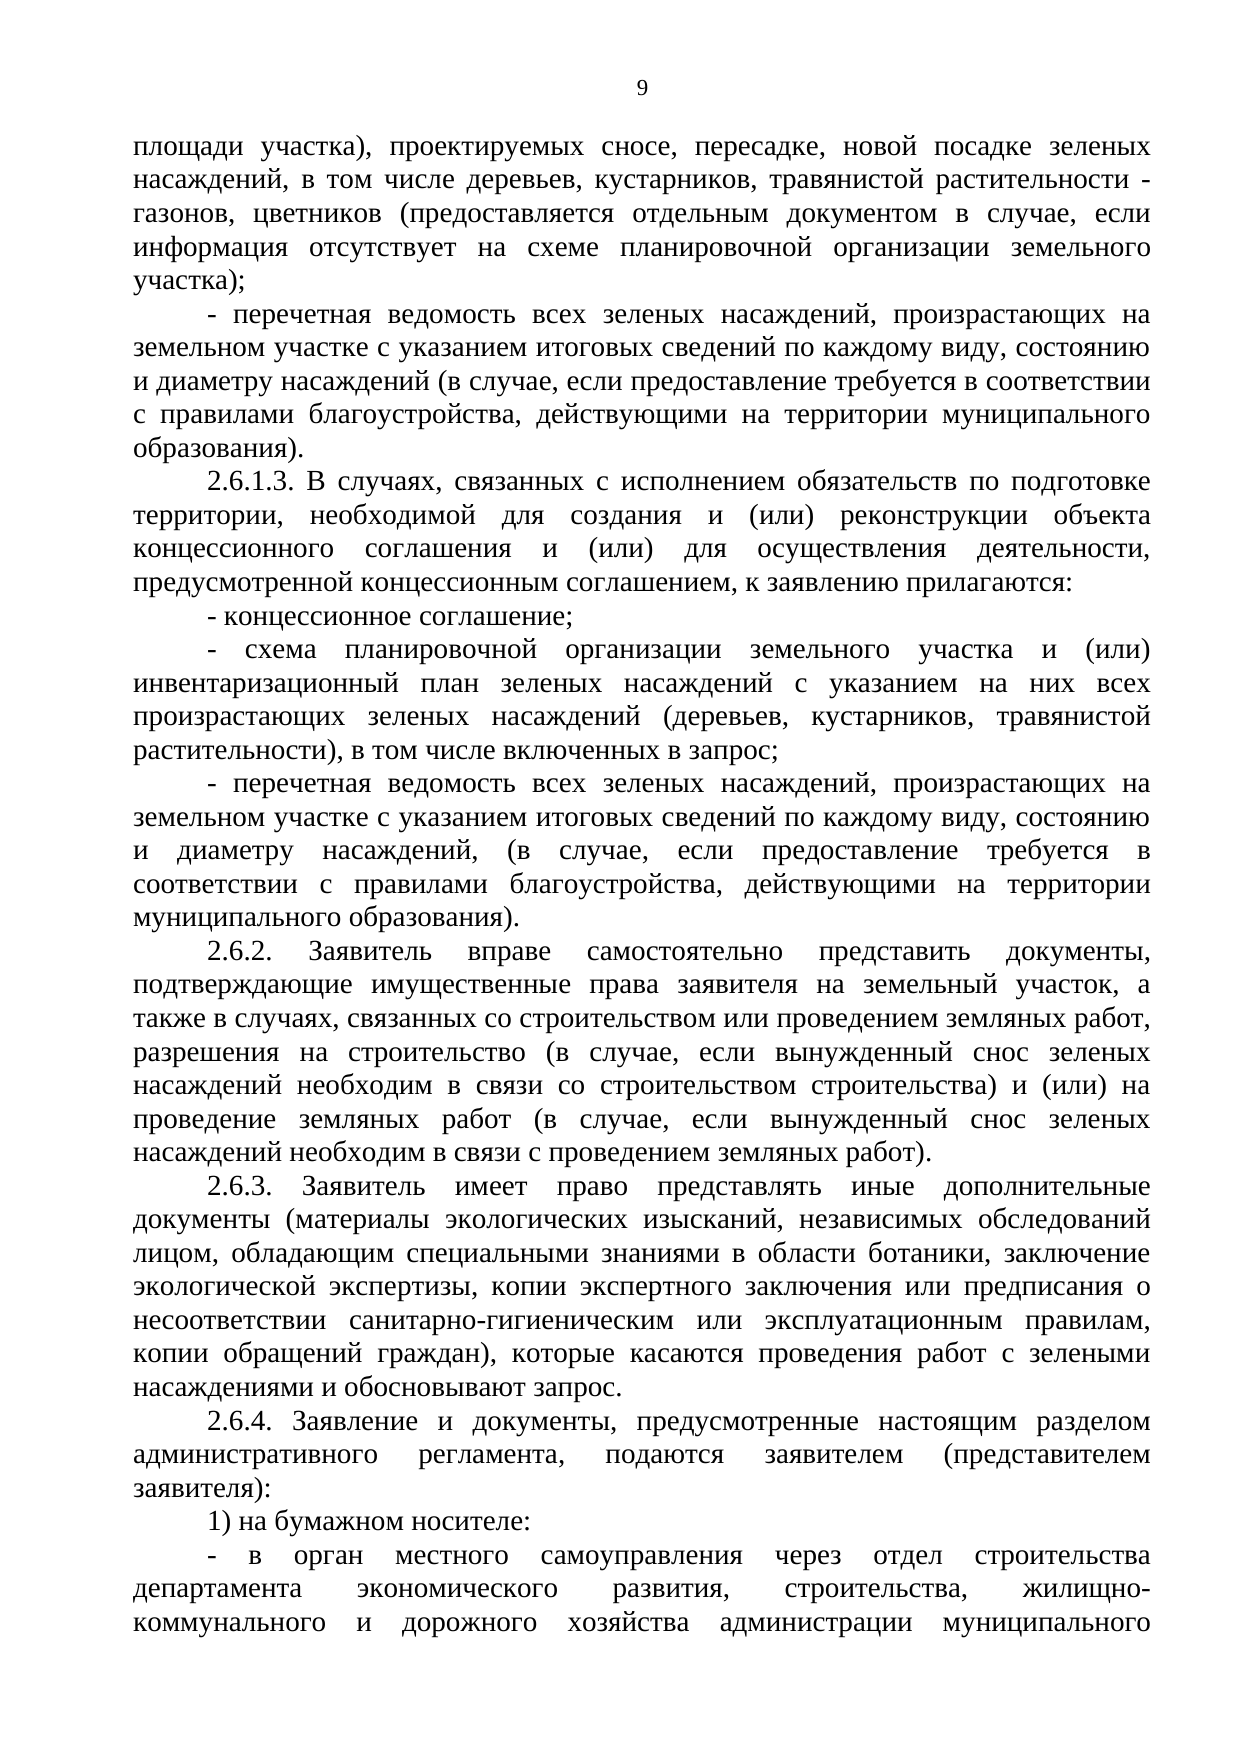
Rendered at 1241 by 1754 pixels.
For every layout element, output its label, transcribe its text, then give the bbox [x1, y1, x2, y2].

text 2.6.2. Заявитель вправе самостоятельно представить документы, подтверждающие имущественные права заявителя на земельный участок, а также в случаях, связанных со строительством или проведением земляных работ, разрешения на строительство (в случае, если вынужденный снос зеленых насаждений необходим в связи со строительством строительства) и (или) на проведение земляных работ (в случае, если вынужденный снос зеленых насаждений необходим в связи с проведением земляных работ). [133, 933, 1152, 1168]
text - перечетная ведомость всех зеленых насаждений, произрастающих на земельном участке с указанием итоговых сведений по каждому виду, состоянию и диаметру насаждений, (в случае, если предоставление требуется в соответствии с правилами благоустройства, действующими на территории муниципального образования). [133, 765, 1152, 933]
text 1) на бумажном носителе: [133, 1503, 1152, 1537]
text 2.6.1.3. В случаях, связанных с исполнением обязательств по подготовке территории, необходимой для создания и (или) реконструкции объекта концессионного соглашения и (или) для осуществления деятельности, предусмотренной концессионным соглашением, к заявлению прилагаются: [133, 463, 1152, 598]
text - схема планировочной организации земельного участка и (или) инвентаризационный план зеленых насаждений с указанием на них всех произрастающих зеленых насаждений (деревьев, кустарников, травянистой растительности), в том числе включенных в запрос; [133, 631, 1152, 765]
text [133, 1537, 1152, 1637]
text 2.6.4. Заявление и документы, предусмотренные настоящим разделом административного регламента, подаются заявителем (представителем заявителя): [133, 1403, 1152, 1503]
text - концессионное соглашение; [133, 598, 1152, 631]
text - перечетная ведомость всех зеленых насаждений, произрастающих на земельном участке с указанием итоговых сведений по каждому виду, состоянию и диаметру насаждений (в случае, если предоставление требуется в соответствии с правилами благоустройства, действующими на территории муниципального образования). [133, 296, 1152, 463]
text 2.6.3. Заявитель имеет право представлять иные дополнительные документы (материалы экологических изысканий, независимых обследований лицом, обладающим специальными знаниями в области ботаники, заключение экологической экспертизы, копии экспертного заключения или предписания о несоответствии санитарно-гигиеническим или эксплуатационным правилам, копии обращений граждан), которые касаются проведения работ с зелеными насаждениями и обосновывают запрос. [133, 1168, 1152, 1403]
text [133, 128, 1152, 296]
